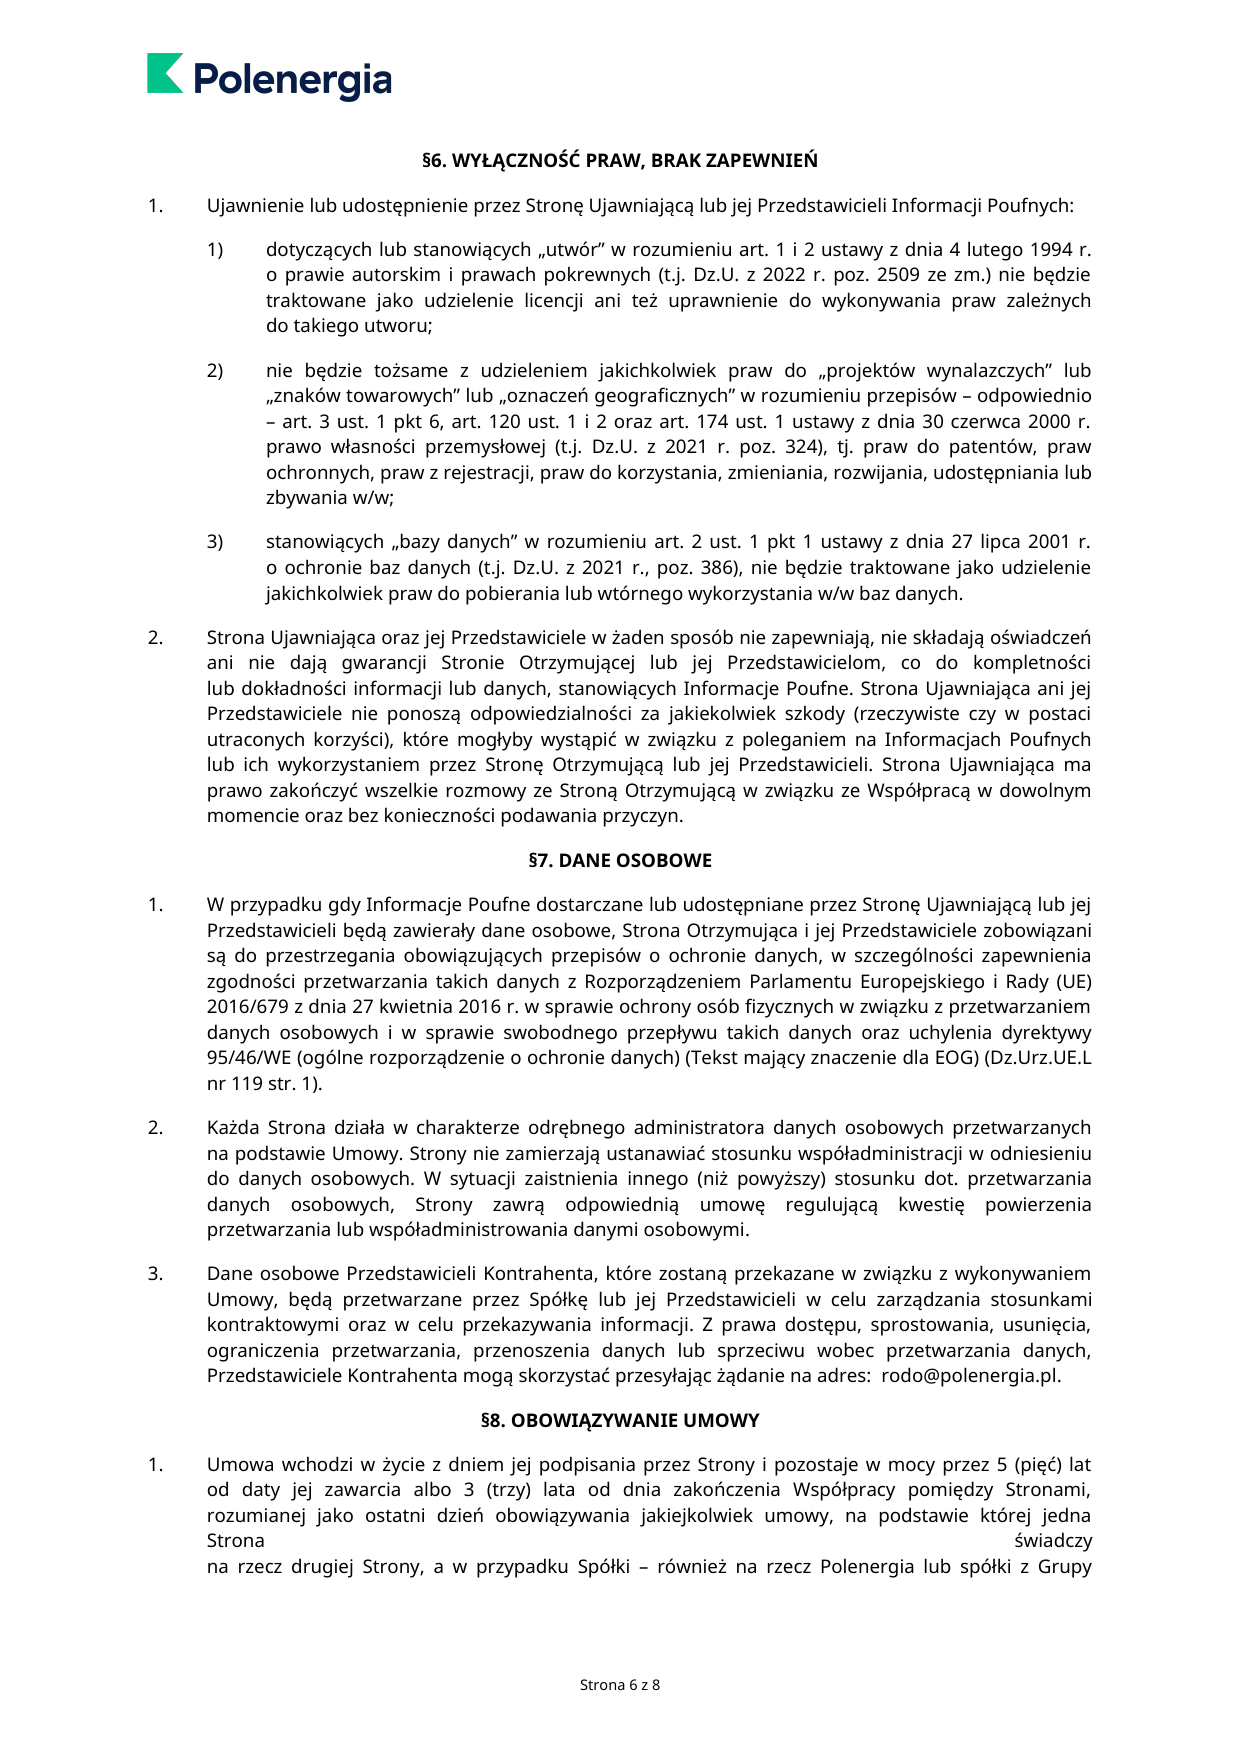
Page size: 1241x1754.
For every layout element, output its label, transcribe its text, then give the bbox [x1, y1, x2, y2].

list Dane osobowe Przedstawicieli Kontrahenta, które zostaną przekazane w związku z wykonywaniem Umowy, będą przetwarzane przez Spółkę lub jej Przedstawicieli w celu zarządzania stosunkami kontraktowymi oraz w celu przekazywania informacji. Z prawa dostępu, sprostowania, usunięcia, ograniczenia przetwarzania, przenoszenia danych lub sprzeciwu wobec przetwarzania danych, Przedstawiciele Kontrahenta mogą skorzystać przesyłając żądanie na adres: rodo@polenergia.pl. [148, 1261, 1093, 1388]
list nie będzie tożsame z udzieleniem jakichkolwiek praw do „projektów wynalazczych” lub „znaków towarowych” lub „oznaczeń geograficznych” w rozumieniu przepisów – odpowiednio – art. 3 ust. 1 pkt 6, art. 120 ust. 1 i 2 oraz art. 174 ust. 1 ustawy z dnia 30 czerwca 2000 r. prawo własności przemysłowej (t.j. Dz.U. z 2021 r. poz. 324), tj. praw do patentów, praw ochronnych, praw z rejestracji, praw do korzystania, zmieniania, rozwijania, udostępniania lub zbywania w/w; [207, 357, 1093, 510]
list stanowiących „bazy danych” w rozumieniu art. 2 ust. 1 pkt 1 ustawy z dnia 27 lipca 2001 r. o ochronie baz danych (t.j. Dz.U. z 2021 r., poz. 386), nie będzie traktowane jako udzielenie jakichkolwiek praw do pobierania lub wtórnego wykorzystania w/w baz danych. [207, 529, 1093, 605]
picture [147, 53, 392, 102]
subtitle §6. WYŁĄCZNOŚĆ PRAW, BRAK ZAPEWNIEŃ [148, 148, 1093, 173]
list dotyczących lub stanowiących „utwór” w rozumieniu art. 1 i 2 ustawy z dnia 4 lutego 1994 r. o prawie autorskim i prawach pokrewnych (t.j. Dz.U. z 2022 r. poz. 2509 ze zm.) nie będzie traktowane jako udzielenie licencji ani też uprawnienie do wykonywania praw zależnych do takiego utworu; [207, 236, 1093, 338]
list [148, 1451, 1093, 1579]
list Strona Ujawniająca oraz jej Przedstawiciele w żaden sposób nie zapewniają, nie składają oświadczeń ani nie dają gwarancji Stronie Otrzymującej lub jej Przedstawicielom, co do kompletności lub dokładności informacji lub danych, stanowiących Informacje Poufne. Strona Ujawniająca ani jej Przedstawiciele nie ponoszą odpowiedzialności za jakiekolwiek szkody (rzeczywiste czy w postaci utraconych korzyści), które mogłyby wystąpić w związku z poleganiem na Informacjach Poufnych lub ich wykorzystaniem przez Stronę Otrzymującą lub jej Przedstawicieli. Strona Ujawniająca ma prawo zakończyć wszelkie rozmowy ze Stroną Otrzymującą w związku ze Współpracą w dowolnym momencie oraz bez konieczności podawania przyczyn. [148, 624, 1093, 828]
list W przypadku gdy Informacje Poufne dostarczane lub udostępniane przez Stronę Ujawniającą lub jej Przedstawicieli będą zawierały dane osobowe, Strona Otrzymująca i jej Przedstawiciele zobowiązani są do przestrzegania obowiązujących przepisów o ochronie danych, w szczególności zapewnienia zgodności przetwarzania takich danych z Rozporządzeniem Parlamentu Europejskiego i Rady (UE) 2016/679 z dnia 27 kwietnia 2016 r. w sprawie ochrony osób fizycznych w związku z przetwarzaniem danych osobowych i w sprawie swobodnego przepływu takich danych oraz uchylenia dyrektywy 95/46/WE (ogólne rozporządzenie o ochronie danych) (Tekst mający znaczenie dla EOG) (Dz.Urz.UE.L nr 119 str. 1). [148, 891, 1093, 1096]
list Ujawnienie lub udostępnienie przez Stronę Ujawniającą lub jej Przedstawicieli Informacji Poufnych: [148, 192, 1093, 217]
subtitle §7. DANE OSOBOWE [148, 847, 1093, 873]
subtitle §8. OBOWIĄZYWANIE UMOWY [148, 1407, 1093, 1432]
list Każda Strona działa w charakterze odrębnego administratora danych osobowych przetwarzanych na podstawie Umowy. Strony nie zamierzają ustanawiać stosunku współadministracji w odniesieniu do danych osobowych. W sytuacji zaistnienia innego (niż powyższy) stosunku dot. przetwarzania danych osobowych, Strony zawrą odpowiednią umowę regulującą kwestię powierzenia przetwarzania lub współadministrowania danymi osobowymi. [148, 1114, 1093, 1242]
